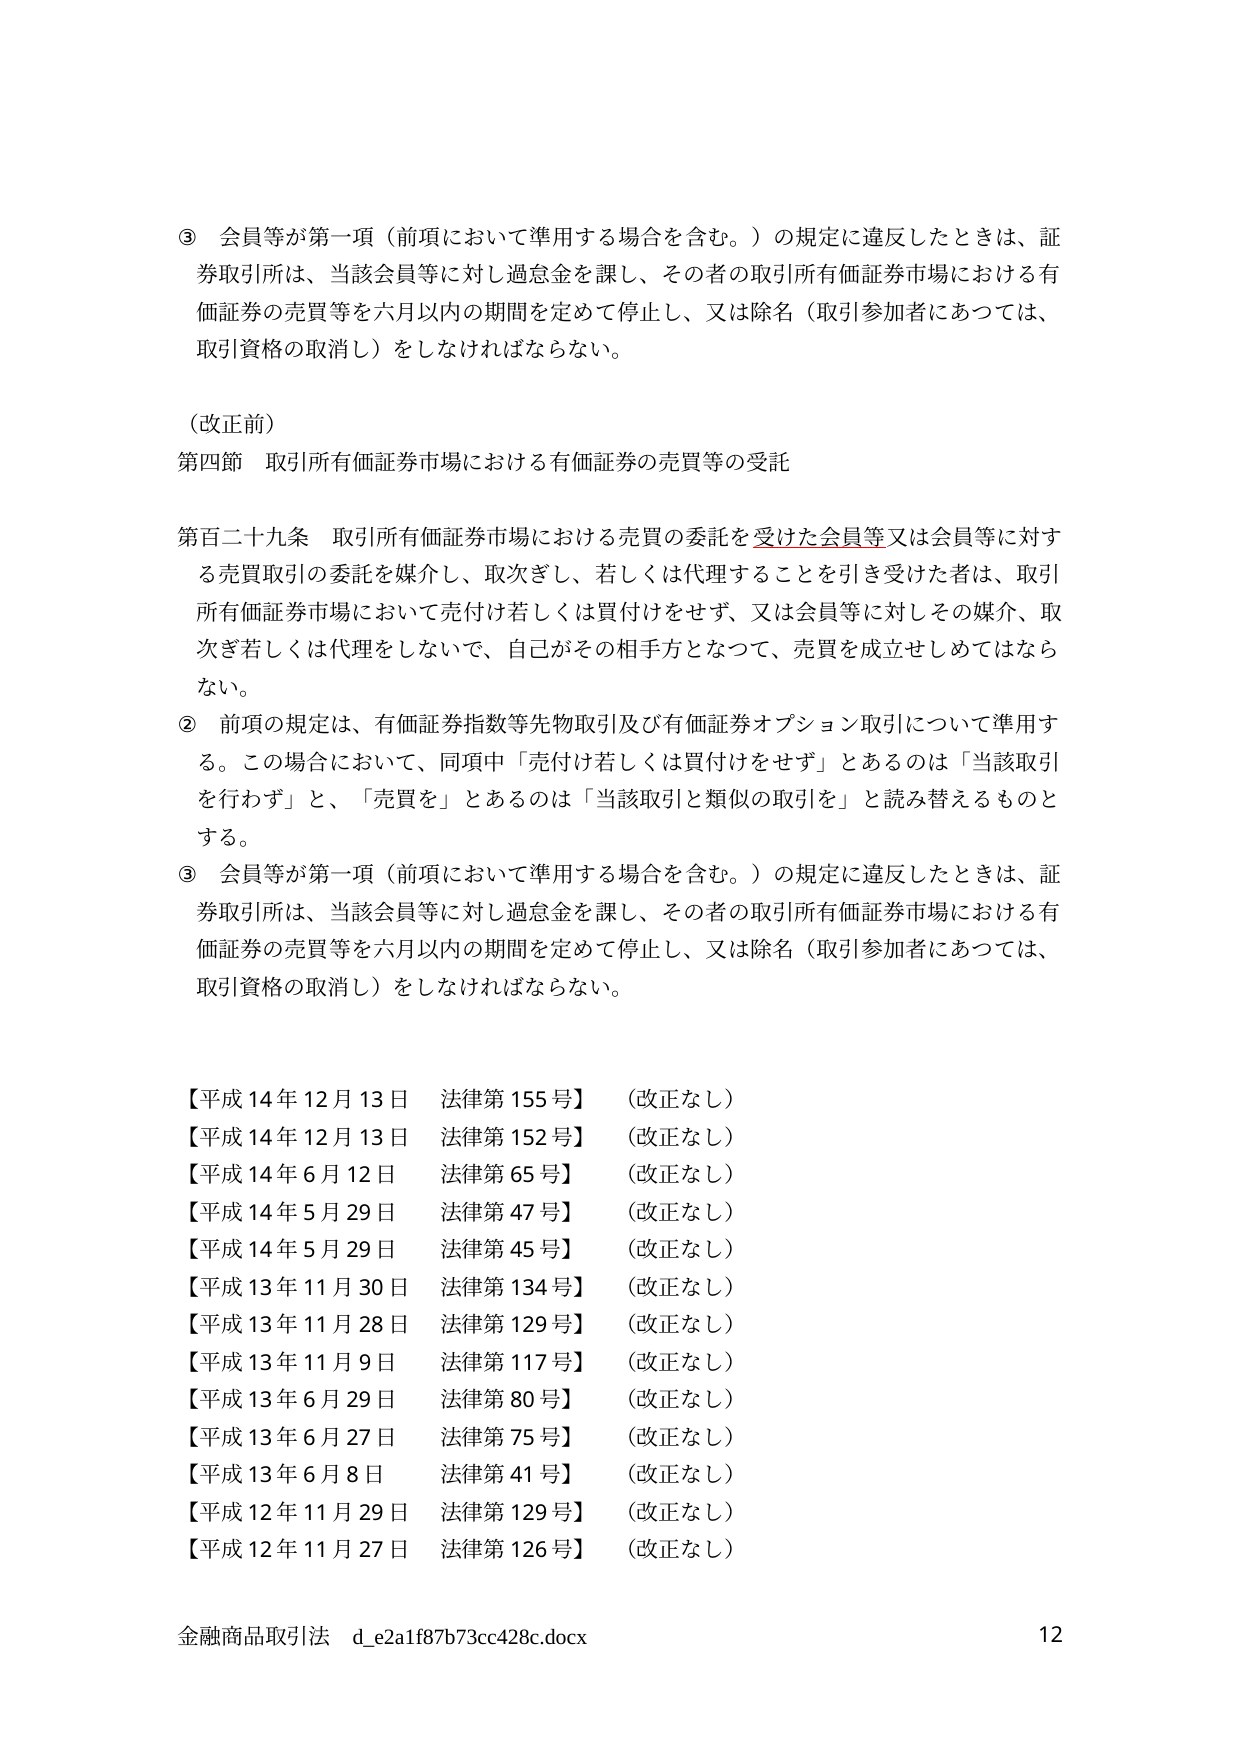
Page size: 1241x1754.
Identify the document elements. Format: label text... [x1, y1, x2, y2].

text 第四節 取引所有価証券市場における有価証券の売買等の受託 [177, 442, 1063, 479]
text 第百二十九条 取引所有価証券市場における売買の委託を受けた会員等又は会員等に対する売買取引の委託を媒介し、取次ぎし、若しくは代理することを引き受けた者は、取引所有価証券市場において売付け若しくは買付けをせず、又は会員等に対しその媒介、取次ぎ若しくは代理をしないで、自己がその相手方となつて、売買を成立せしめてはならない。 [177, 517, 1063, 704]
text 【平成12年11月29日 法律第129号】 （改正なし） [177, 1492, 1063, 1529]
text 【平成14年12月13日 法律第152号】 （改正なし） [177, 1117, 1063, 1154]
text 【平成13年11月9日 法律第117号】 （改正なし） [177, 1342, 1063, 1379]
text 【平成14年5月29日 法律第45号】 （改正なし） [177, 1229, 1063, 1267]
text 【平成14年5月29日 法律第47号】 （改正なし） [177, 1192, 1063, 1229]
text ③ 会員等が第一項（前項において準用する場合を含む。）の規定に違反したときは、証券取引所は、当該会員等に対し過怠金を課し、その者の取引所有価証券市場における有価証券の売買等を六月以内の期間を定めて停止し、又は除名（取引参加者にあつては、取引資格の取消し）をしなければならない。 [177, 217, 1063, 367]
text （改正前） [177, 404, 1063, 442]
text ③ 会員等が第一項（前項において準用する場合を含む。）の規定に違反したときは、証券取引所は、当該会員等に対し過怠金を課し、その者の取引所有価証券市場における有価証券の売買等を六月以内の期間を定めて停止し、又は除名（取引参加者にあつては、取引資格の取消し）をしなければならない。 [177, 854, 1063, 1004]
text 【平成13年6月29日 法律第80号】 （改正なし） [177, 1379, 1063, 1417]
text 【平成13年6月8日 法律第41号】 （改正なし） [177, 1454, 1063, 1492]
text 【平成13年6月27日 法律第75号】 （改正なし） [177, 1417, 1063, 1454]
text 【平成14年6月12日 法律第65号】 （改正なし） [177, 1154, 1063, 1192]
text ② 前項の規定は、有価証券指数等先物取引及び有価証券オプション取引について準用する。この場合において、同項中「売付け若しくは買付けをせず」とあるのは「当該取引を行わず」と、「売買を」とあるのは「当該取引と類似の取引を」と読み替えるものとする。 [177, 704, 1063, 854]
text 【平成13年11月30日 法律第134号】 （改正なし） [177, 1267, 1063, 1304]
text 【平成12年11月27日 法律第126号】 （改正なし） [177, 1529, 1063, 1567]
text 【平成13年11月28日 法律第129号】 （改正なし） [177, 1304, 1063, 1342]
text 【平成14年12月13日 法律第155号】 （改正なし） [177, 1079, 1063, 1117]
